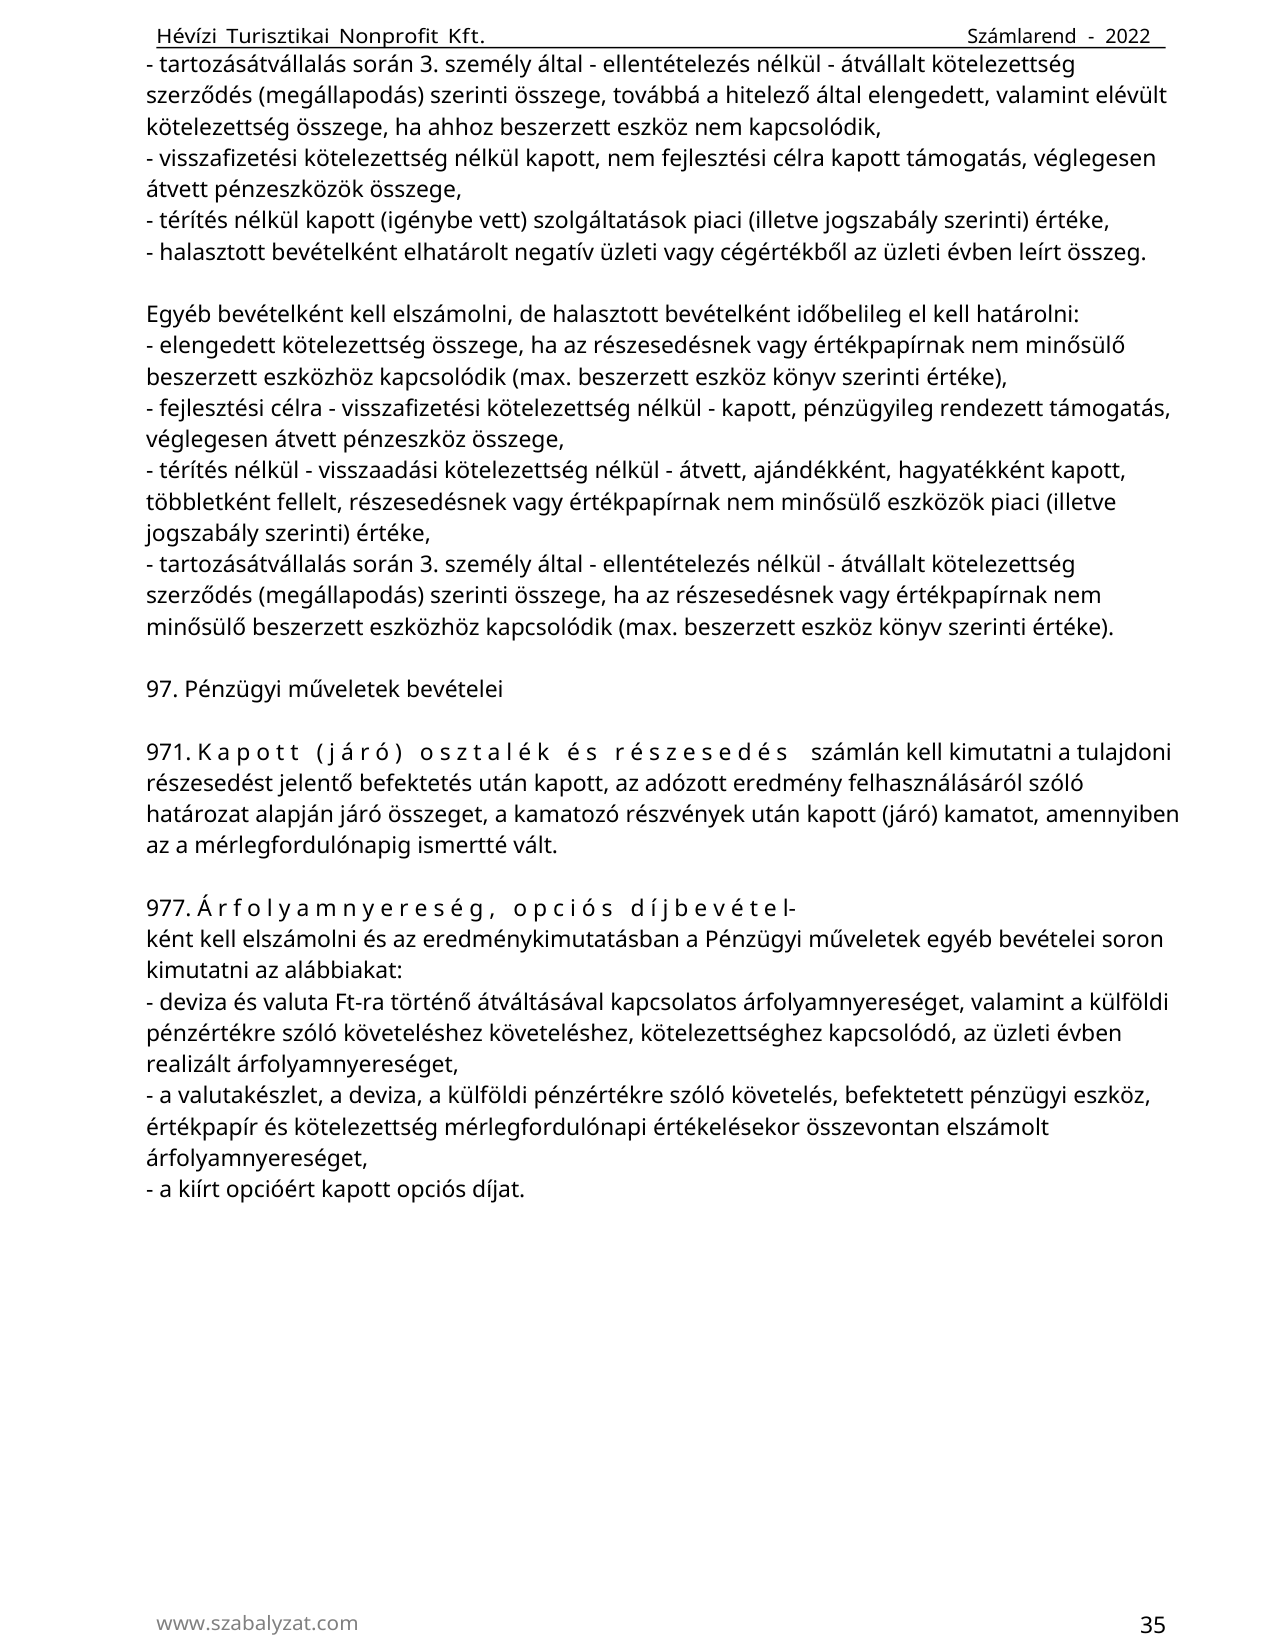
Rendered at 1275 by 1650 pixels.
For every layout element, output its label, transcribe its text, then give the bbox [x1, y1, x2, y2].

text - tartozásátvállalás során 3. személy által - ellentételezés nélkül - átvállalt kötelezettség szerződés (megállapodás) szerinti összege, továbbá a hitelező által elengedett, valamint elévült kötelezettség összege, ha ahhoz beszerzett eszköz nem kapcsolódik, [146, 48, 1185, 142]
text - elengedett kötelezettség összege, ha az részesedésnek vagy értékpapírnak nem minősülő beszerzett eszközhöz kapcsolódik (max. beszerzett eszköz könyv szerinti értéke), [146, 329, 1185, 392]
text 97. Pénzügyi műveletek bevételei [146, 673, 1185, 704]
text Egyéb bevételként kell elszámolni, de halasztott bevételként időbelileg el kell határolni: [146, 298, 1185, 329]
text - halasztott bevételként elhatárolt negatív üzleti vagy cégértékből az üzleti évben leírt összeg. [146, 235, 1185, 267]
text - deviza és valuta Ft-ra történő átváltásával kapcsolatos árfolyamnyereséget, valamint a külföldi pénzértékre szóló követeléshez követeléshez, kötelezettséghez kapcsolódó, az üzleti évben realizált árfolyamnyereséget, [146, 985, 1185, 1079]
text - térítés nélkül - visszaadási kötelezettség nélkül - átvett, ajándékként, hagyatékként kapott, többletként fellelt, részesedésnek vagy értékpapírnak nem minősülő eszközök piaci (illetve jogszabály szerinti) értéke, [146, 454, 1185, 548]
text - fejlesztési célra - visszafizetési kötelezettség nélkül - kapott, pénzügyileg rendezett támogatás, véglegesen átvett pénzeszköz összege, [146, 392, 1185, 454]
text - térítés nélkül kapott (igénybe vett) szolgáltatások piaci (illetve jogszabály szerinti) értéke, [146, 204, 1185, 235]
text - a kiírt opcióért kapott opciós díjat. [146, 1173, 1185, 1204]
text - a valutakészlet, a deviza, a külföldi pénzértékre szóló követelés, befektetett pénzügyi eszköz, értékpapír és kötelezettség mérlegfordulónapi értékelésekor összevontan elszámolt árfolyamnyereséget, [146, 1079, 1185, 1173]
text - visszafizetési kötelezettség nélkül kapott, nem fejlesztési célra kapott támogatás, véglegesen átvett pénzeszközök összege, [146, 142, 1185, 204]
text 977. Á r f o l y a m n y e r e s é g , o p c i ó s d í j b e v é t e l- [146, 892, 1185, 923]
text ként kell elszámolni és az eredménykimutatásban a Pénzügyi műveletek egyéb bevételei soron kimutatni az alábbiakat: [146, 923, 1185, 985]
text - tartozásátvállalás során 3. személy által - ellentételezés nélkül - átvállalt kötelezettség szerződés (megállapodás) szerinti összege, ha az részesedésnek vagy értékpapírnak nem minősülő beszerzett eszközhöz kapcsolódik (max. beszerzett eszköz könyv szerinti értéke). [146, 548, 1185, 642]
text 971. K a p o t t ( j á r ó ) o s z t a l é k é s r é s z e s e d é s számlán kell kimutatni a tulajdoni részesedést jelentő befektetés után kapott, az adózott eredmény felhasználásáról szóló határozat alapján járó összeget, a kamatozó részvények után kapott (járó) kamatot, amennyiben az a mérlegfordulónapig ismertté vált. [146, 735, 1185, 860]
